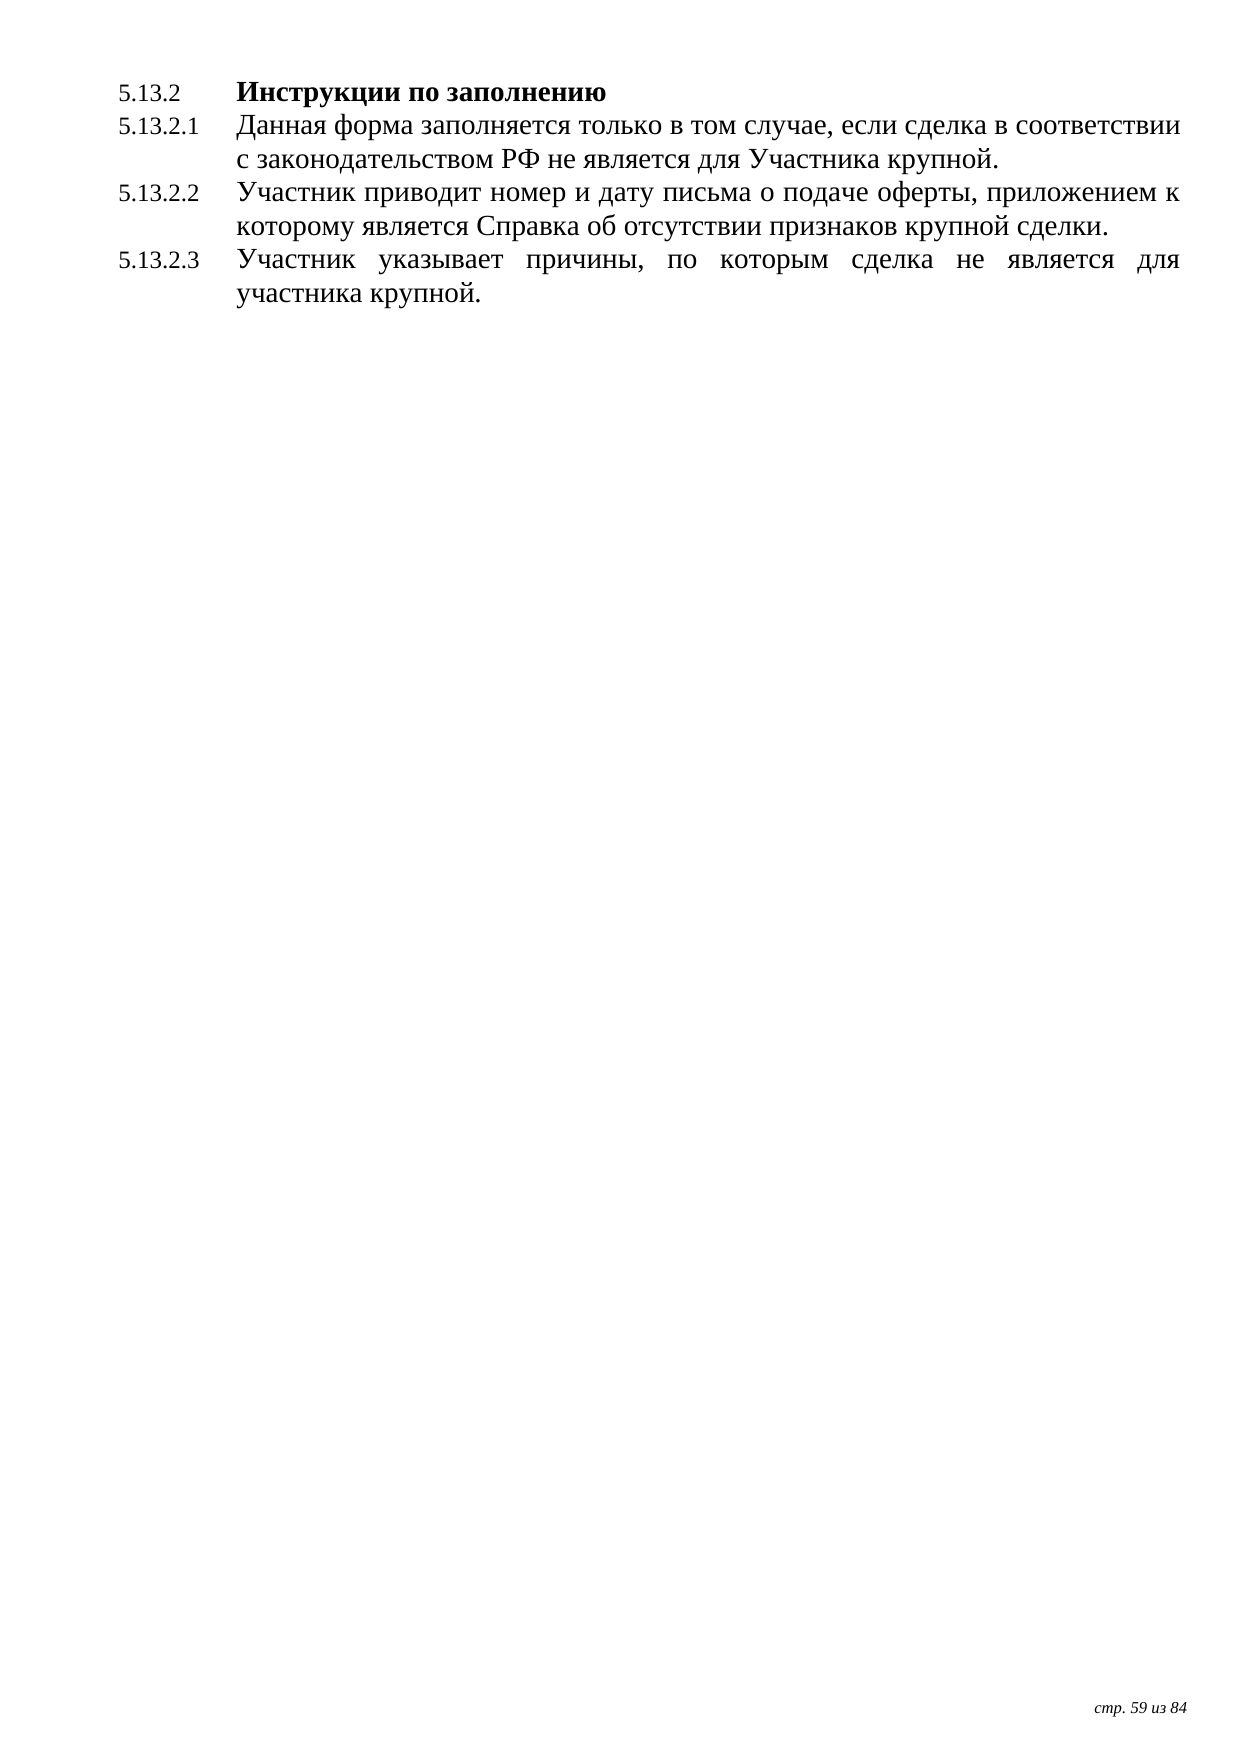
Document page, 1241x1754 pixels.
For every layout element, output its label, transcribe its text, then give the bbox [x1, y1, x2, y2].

list Данная форма заполняется только в том случае, если сделка в соответствии с законодательством РФ не является для Участника крупной. [118, 107, 1181, 174]
list Инструкции по заполнению [118, 74, 1181, 107]
list Участник указывает причины, по которым сделка не является для участника крупной. [118, 242, 1181, 309]
list Участник приводит номер и дату письма о подаче оферты, приложением к которому является Справка об отсутствии признаков крупной сделки. [118, 174, 1181, 242]
